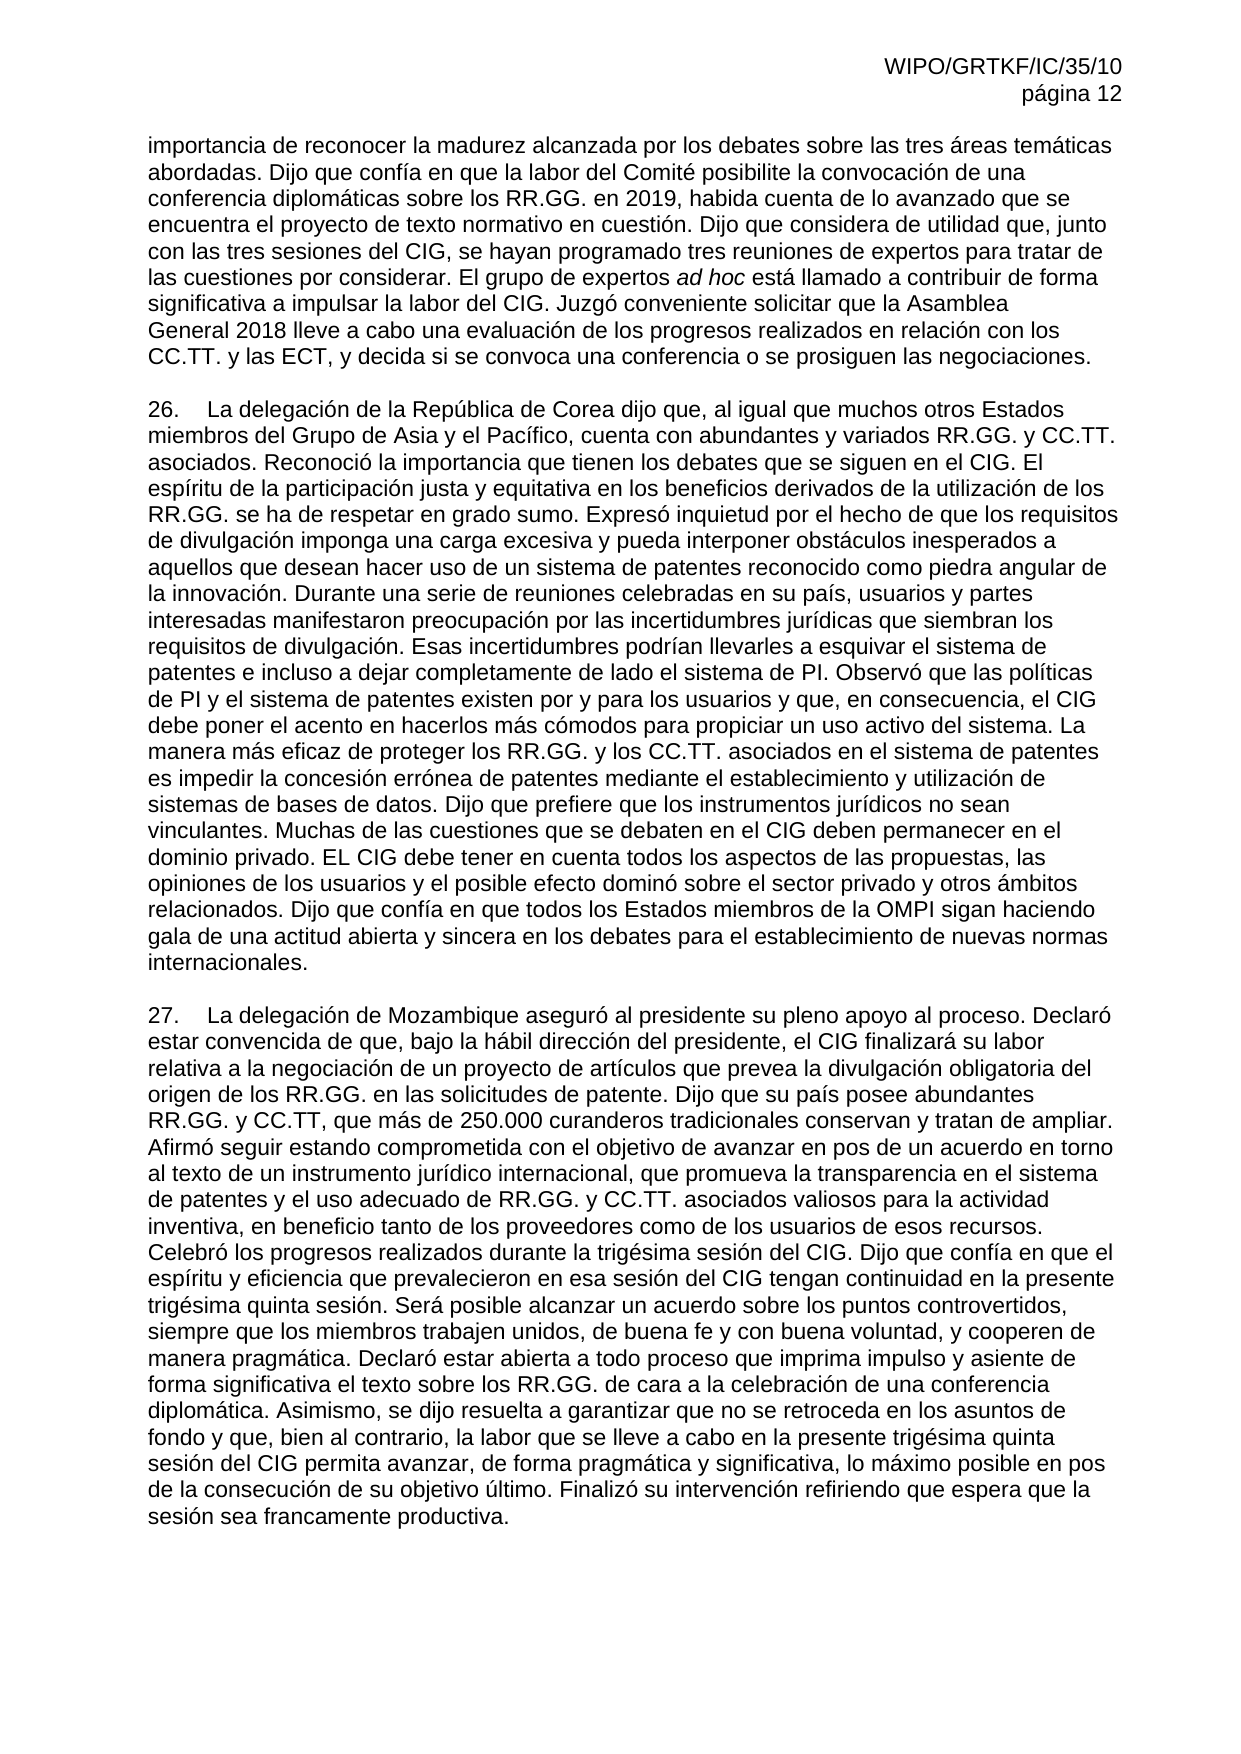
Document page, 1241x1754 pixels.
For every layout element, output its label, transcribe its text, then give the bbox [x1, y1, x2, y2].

list La delegación de la República de Corea dijo que, al igual que muchos otros Estados miembros del Grupo de Asia y el Pacífico, cuenta con abundantes y variados RR.GG. y CC.TT. asociados. Reconoció la importancia que tienen los debates que se siguen en el CIG. El espíritu de la participación justa y equitativa en los beneficios derivados de la utilización de los RR.GG. se ha de respetar en grado sumo. Expresó inquietud por el hecho de que los requisitos de divulgación imponga una carga excesiva y pueda interponer obstáculos inesperados a aquellos que desean hacer uso de un sistema de patentes reconocido como piedra angular de la innovación. Durante una serie de reuniones celebradas en su país, usuarios y partes interesadas manifestaron preocupación por las incertidumbres jurídicas que siembran los requisitos de divulgación. Esas incertidumbres podrían llevarles a esquivar el sistema de patentes e incluso a dejar completamente de lado el sistema de PI. Observó que las políticas de PI y el sistema de patentes existen por y para los usuarios y que, en consecuencia, el CIG debe poner el acento en hacerlos más cómodos para propiciar un uso activo del sistema. La manera más eficaz de proteger los RR.GG. y los CC.TT. asociados en el sistema de patentes es impedir la concesión errónea de patentes mediante el establecimiento y utilización de sistemas de bases de datos. Dijo que prefiere que los instrumentos jurídicos no sean vinculantes. Muchas de las cuestiones que se debaten en el CIG deben permanecer en el dominio privado. EL CIG debe tener en cuenta todos los aspectos de las propuestas, las opiniones de los usuarios y el posible efecto dominó sobre el sector privado y otros ámbitos relacionados. Dijo que confía en que todos los Estados miembros de la OMPI sigan haciendo gala de una actitud abierta y sincera en los debates para el establecimiento de nuevas normas internacionales. [148, 396, 1122, 976]
list La delegación de Mozambique aseguró al presidente su pleno apoyo al proceso. Declaró estar convencida de que, bajo la hábil dirección del presidente, el CIG finalizará su labor relativa a la negociación de un proyecto de artículos que prevea la divulgación obligatoria del origen de los RR.GG. en las solicitudes de patente. Dijo que su país posee abundantes RR.GG. y CC.TT, que más de 250.000 curanderos tradicionales conservan y tratan de ampliar. Afirmó seguir estando comprometida con el objetivo de avanzar en pos de un acuerdo en torno al texto de un instrumento jurídico internacional, que promueva la transparencia en el sistema de patentes y el uso adecuado de RR.GG. y CC.TT. asociados valiosos para la actividad inventiva, en beneficio tanto de los proveedores como de los usuarios de esos recursos. Celebró los progresos realizados durante la trigésima sesión del CIG. Dijo que confía en que el espíritu y eficiencia que prevalecieron en esa sesión del CIG tengan continuidad en la presente trigésima quinta sesión. Será posible alcanzar un acuerdo sobre los puntos controvertidos, siempre que los miembros trabajen unidos, de buena fe y con buena voluntad, y cooperen de manera pragmática. Declaró estar abierta a todo proceso que imprima impulso y asiente de forma significativa el texto sobre los RR.GG. de cara a la celebración de una conferencia diplomática. Asimismo, se dijo resuelta a garantizar que no se retroceda en los asuntos de fondo y que, bien al contrario, la labor que se lleve a cabo en la presente trigésima quinta sesión del CIG permita avanzar, de forma pragmática y significativa, lo máximo posible en pos de la consecución de su objetivo último. Finalizó su intervención refiriendo que espera que la sesión sea francamente productiva. [148, 1002, 1122, 1529]
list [148, 132, 1122, 369]
